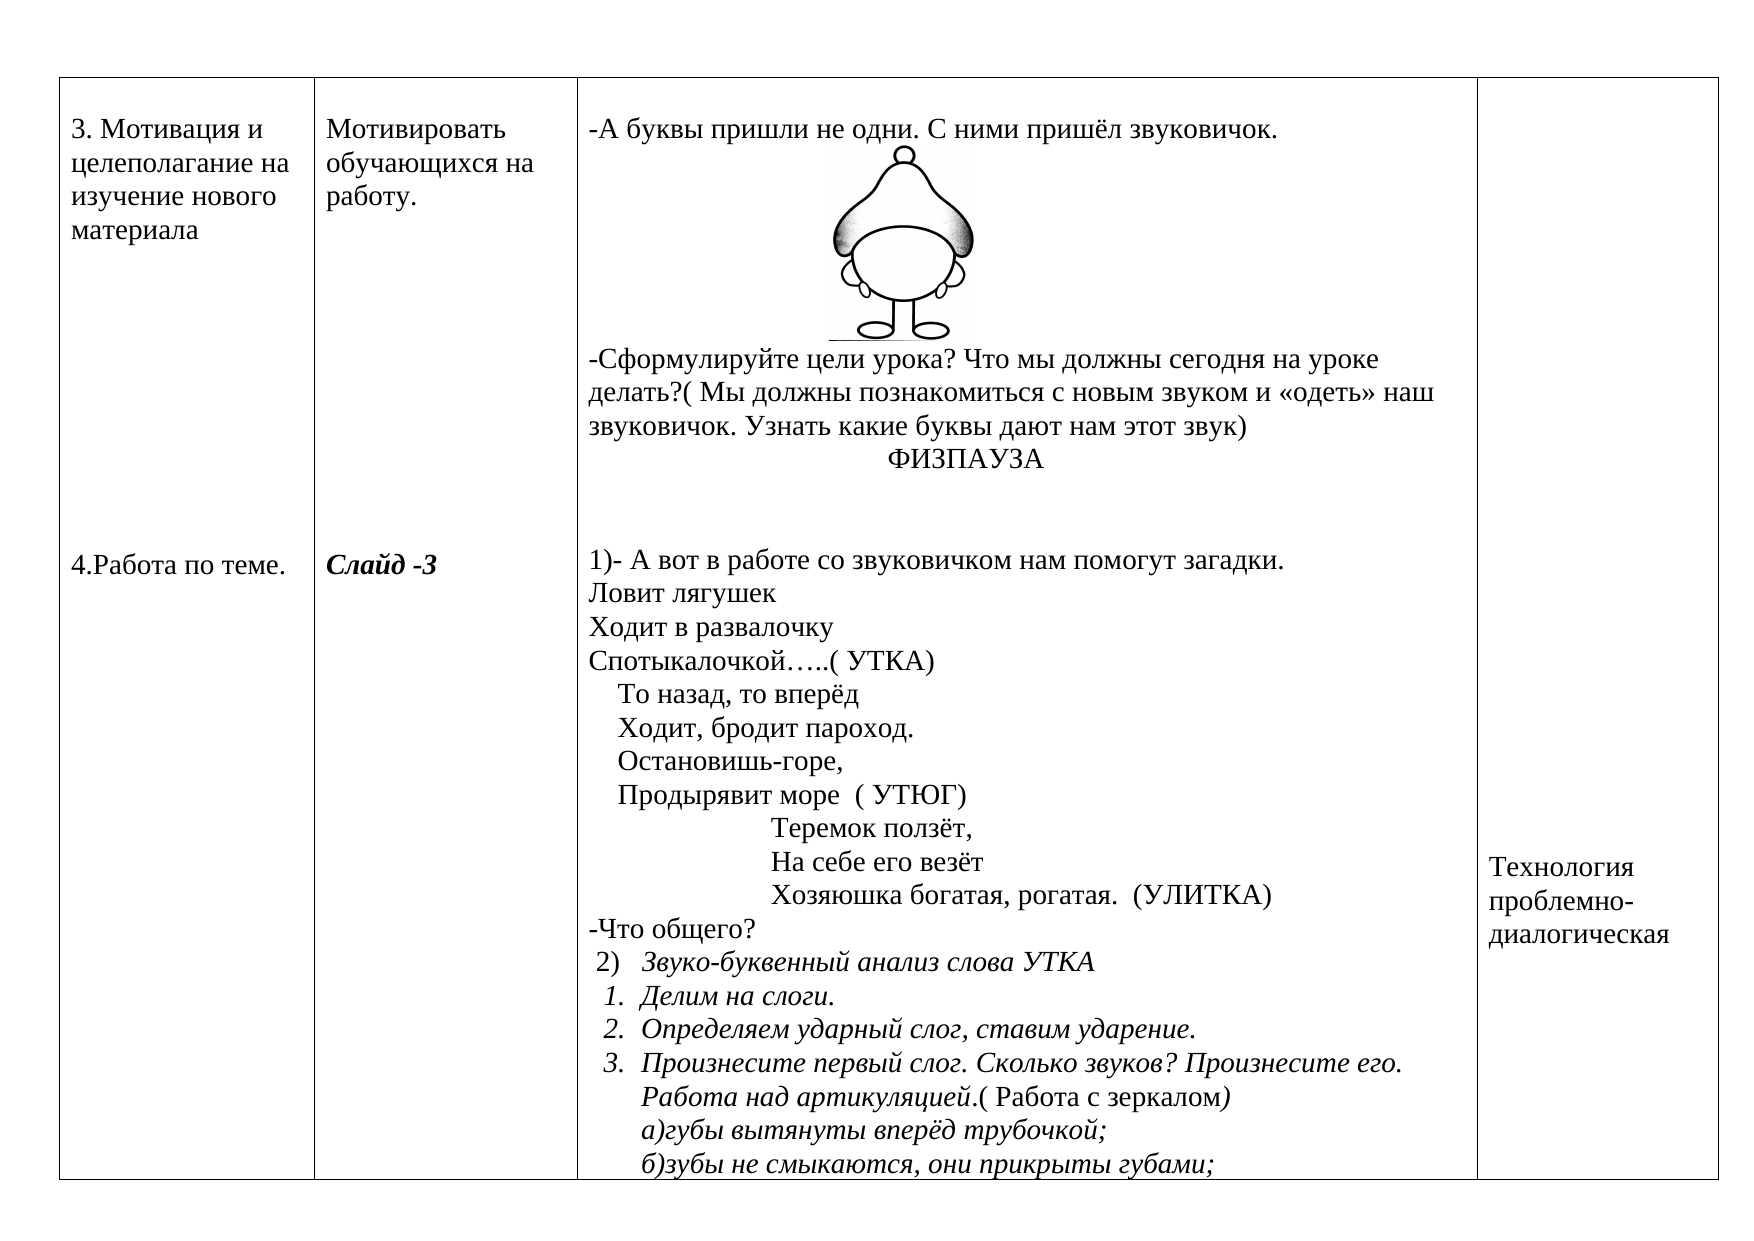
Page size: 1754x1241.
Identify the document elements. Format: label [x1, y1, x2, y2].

table_cell [578, 78, 1477, 1179]
picture [828, 145, 977, 341]
table_cell [1478, 78, 1718, 1179]
table_cell [315, 78, 577, 1179]
table_cell [60, 78, 314, 1179]
